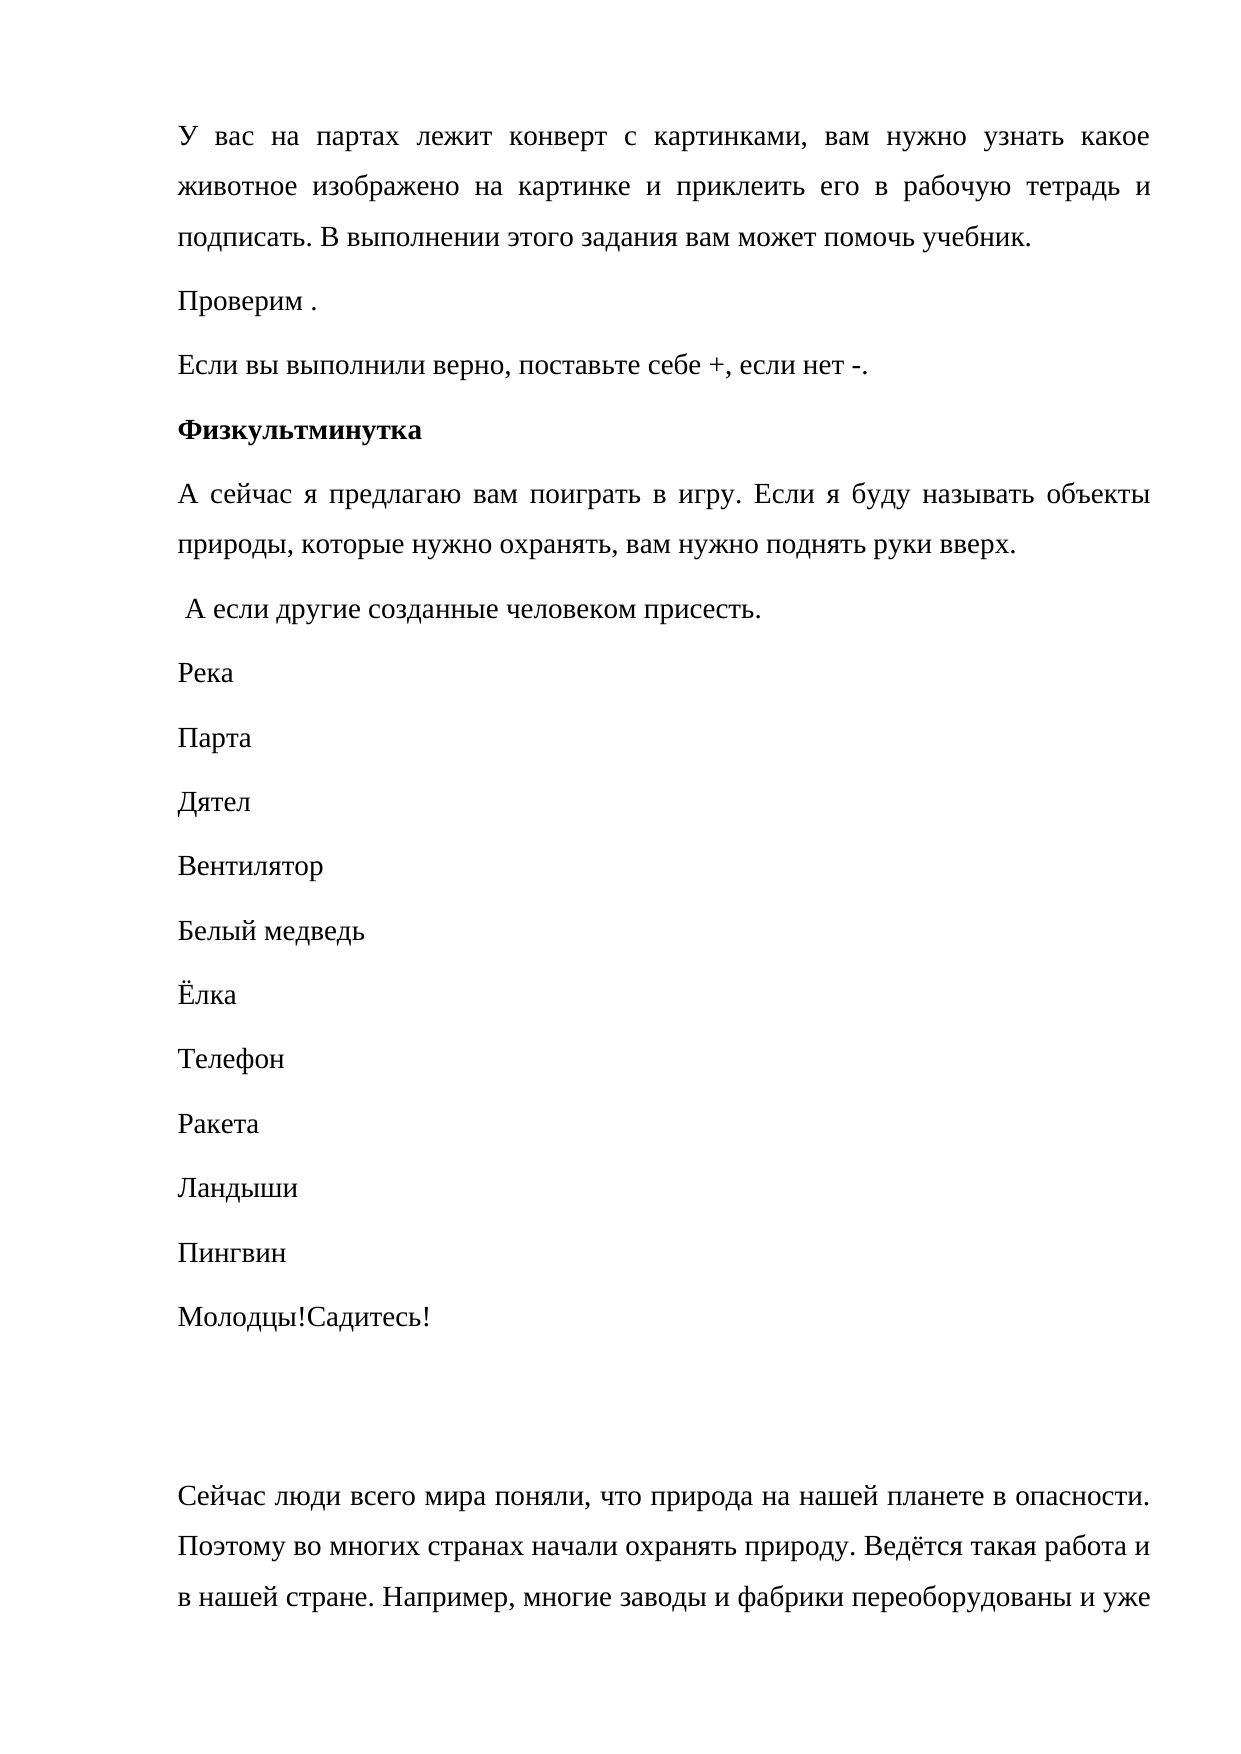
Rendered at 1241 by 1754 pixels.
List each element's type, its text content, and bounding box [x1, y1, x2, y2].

text Физкультминутка [177, 412, 1152, 445]
text Молодцы!Садитесь! [177, 1299, 1152, 1333]
text А если другие созданные человеком присесть. [177, 591, 1152, 624]
text Вентилятор [177, 848, 1152, 882]
text Телефон [177, 1042, 1152, 1075]
text Пингвин [177, 1235, 1152, 1268]
text Ёлка [177, 977, 1152, 1011]
text Парта [177, 720, 1152, 753]
text А сейчас я предлагаю вам поиграть в игру. Если я буду называть объекты природы, которые нужно охранять, вам нужно поднять руки вверх. [177, 476, 1152, 560]
text Если вы выполнили верно, поставьте себе +, если нет -. [177, 347, 1152, 381]
text У вас на партах лежит конверт с картинками, вам нужно узнать какое животное изображено на картинке и приклеить его в рабочую тетрадь и подписать. В выполнении этого задания вам может помочь учебник. [177, 118, 1152, 252]
text Ландыши [177, 1170, 1152, 1204]
text Дятел [177, 784, 1152, 818]
text Проверим . [177, 283, 1152, 317]
text Река [177, 655, 1152, 689]
text Ракета [177, 1106, 1152, 1139]
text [177, 1428, 1152, 1612]
text Белый медведь [177, 913, 1152, 946]
